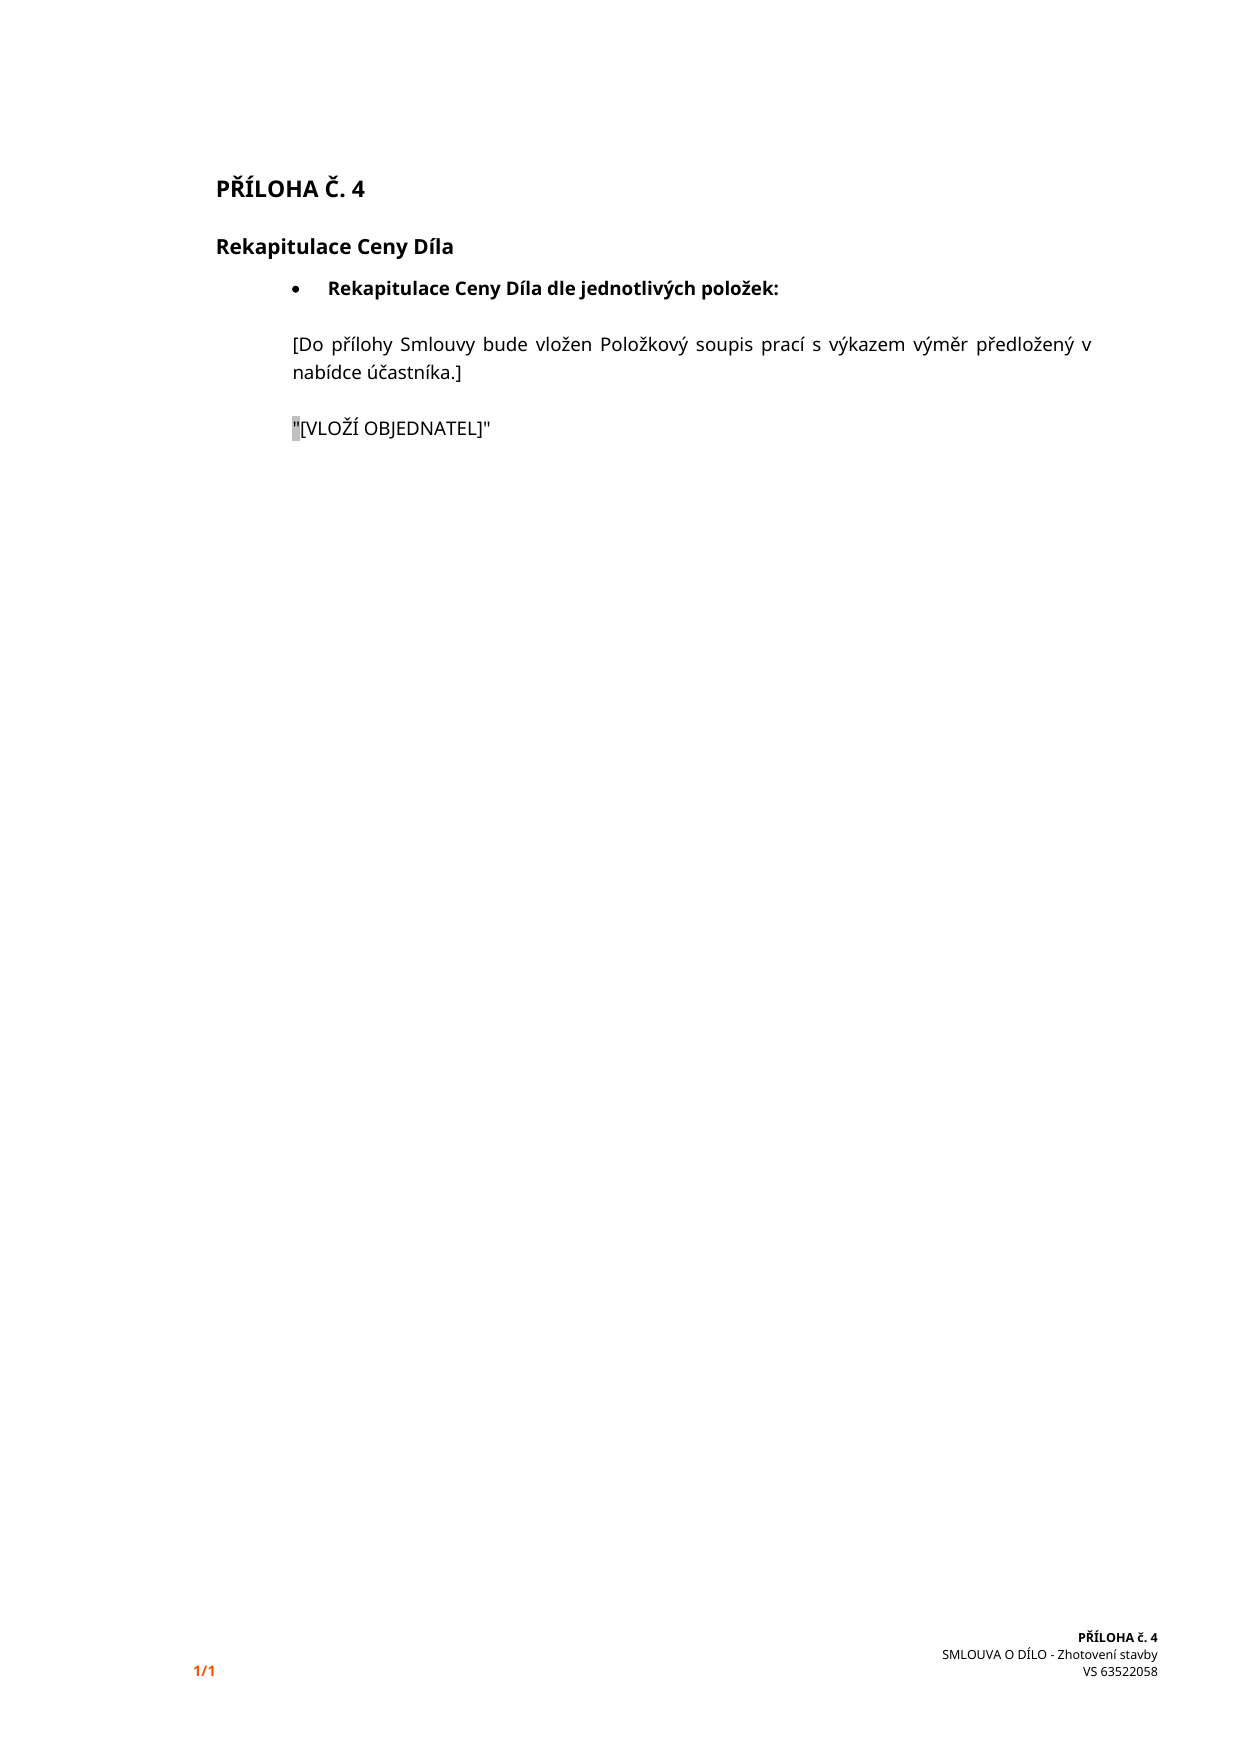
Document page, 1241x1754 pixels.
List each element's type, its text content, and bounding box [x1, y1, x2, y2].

text Rekapitulace Ceny Díla dle jednotlivých položek: [292, 276, 1093, 301]
text Rekapitulace Ceny Díla [216, 232, 1093, 260]
text Příloha č. 4 [216, 172, 1093, 204]
list [Do přílohy Smlouvy bude vložen Položkový soupis prací s výkazem výměr předložený v nabídce účastníka.] [292, 332, 1093, 385]
